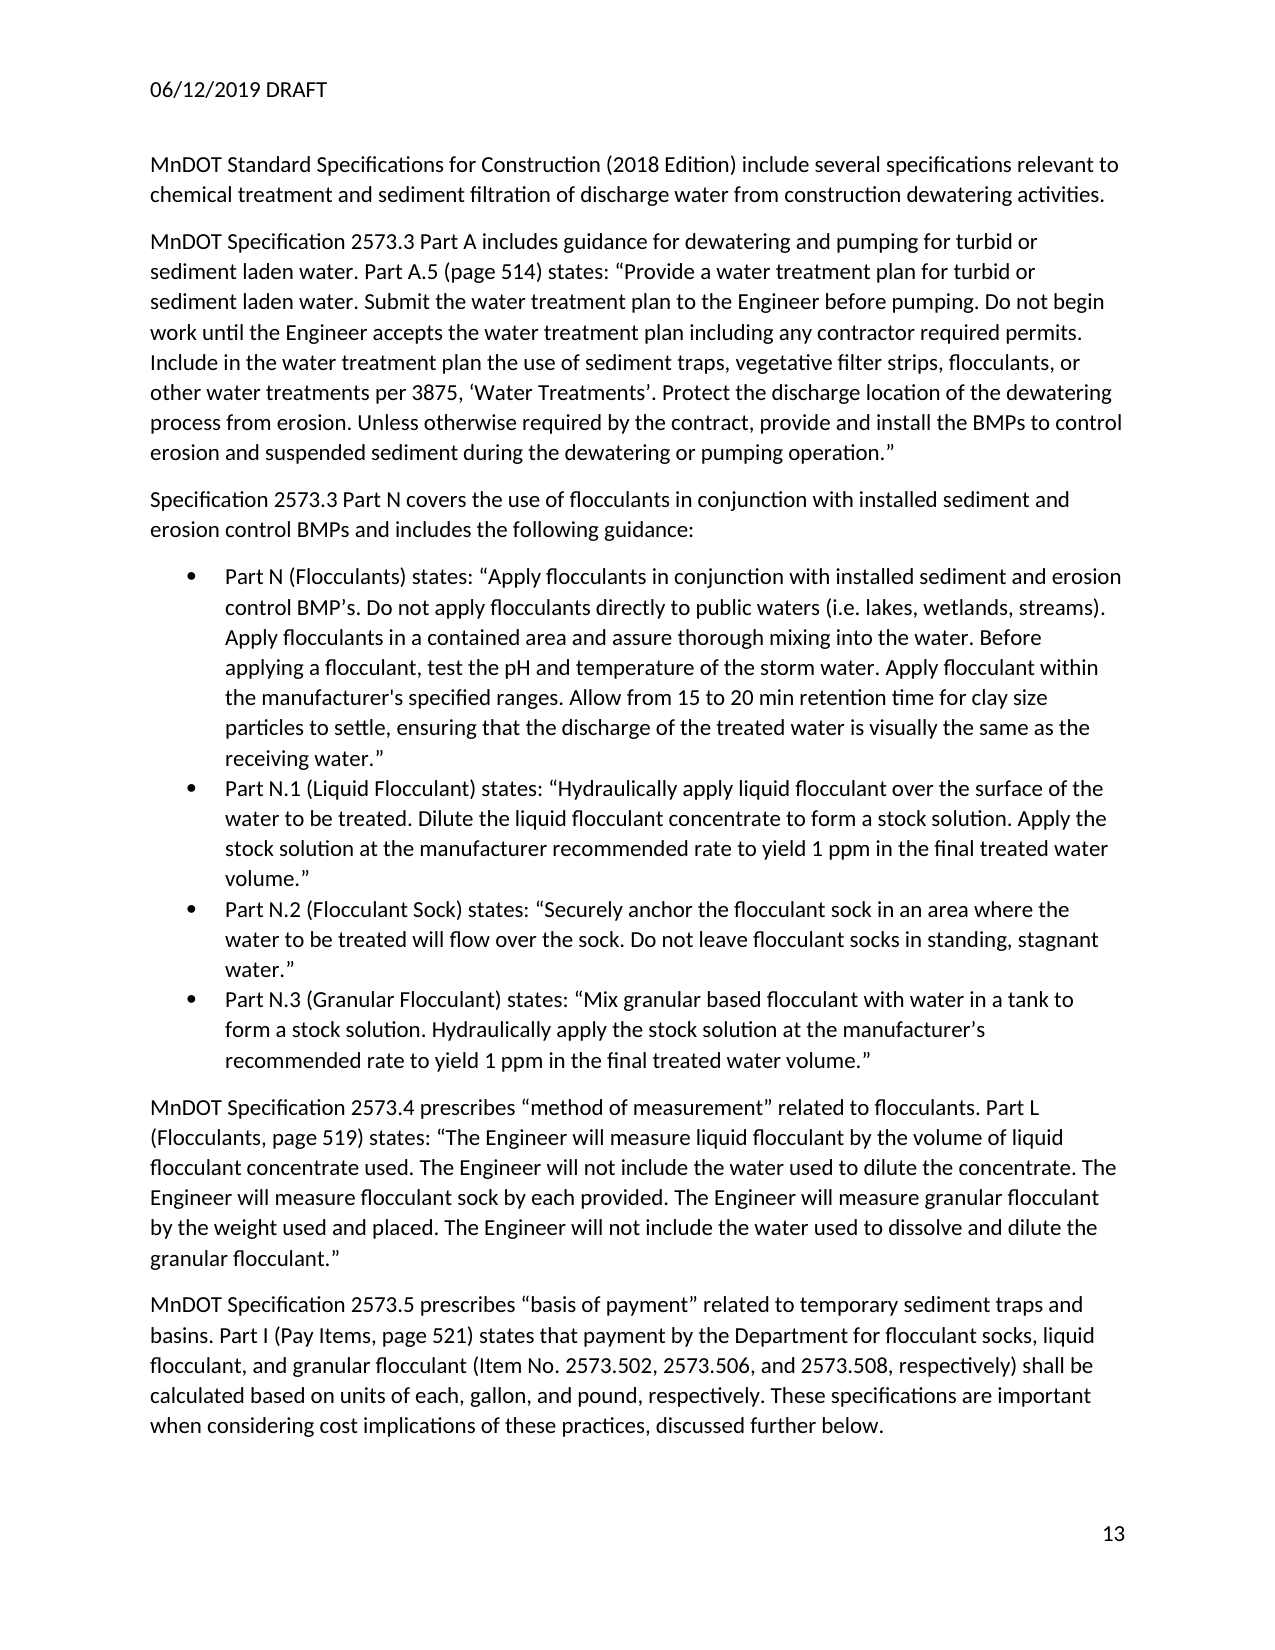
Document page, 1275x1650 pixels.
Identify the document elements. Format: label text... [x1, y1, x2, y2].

text MnDOT Specification 2573.4 prescribes “method of measurement” related to flocculants. Part L (Flocculants, page 519) states: “The Engineer will measure liquid flocculant by the volume of liquid flocculant concentrate used. The Engineer will not include the water used to dilute the concentrate. The Engineer will measure flocculant sock by each provided. The Engineer will measure granular flocculant by the weight used and placed. The Engineer will not include the water used to dissolve and dilute the granular flocculant.” [150, 1093, 1125, 1272]
list Part N (Flocculants) states: “Apply flocculants in conjunction with installed sediment and erosion control BMP’s. Do not apply flocculants directly to public waters (i.e. lakes, wetlands, streams). Apply flocculants in a contained area and assure thorough mixing into the water. Before applying a flocculant, test the pH and temperature of the storm water. Apply flocculant within the manufacturer's specified ranges. Allow from 15 to 20 min retention time for clay size particles to settle, ensuring that the discharge of the treated water is visually the same as the receiving water.” [187, 562, 1125, 772]
text MnDOT Specification 2573.5 prescribes “basis of payment” related to temporary sediment traps and basins. Part I (Pay Items, page 521) states that payment by the Department for flocculant socks, liquid flocculant, and granular flocculant (Item No. 2573.502, 2573.506, and 2573.508, respectively) shall be calculated based on units of each, gallon, and pound, respectively. These specifications are important when considering cost implications of these practices, discussed further below. [150, 1291, 1125, 1439]
list Part N.2 (Flocculant Sock) states: “Securely anchor the flocculant sock in an area where the water to be treated will flow over the sock. Do not leave flocculant socks in standing, stagnant water.” [187, 895, 1125, 983]
list Part N.3 (Granular Flocculant) states: “Mix granular based flocculant with water in a tank to form a stock solution. Hydraulically apply the stock solution at the manufacturer’s recommended rate to yield 1 ppm in the final treated water volume.” [187, 985, 1125, 1074]
list Part N.1 (Liquid Flocculant) states: “Hydraulically apply liquid flocculant over the surface of the water to be treated. Dilute the liquid flocculant concentrate to form a stock solution. Apply the stock solution at the manufacturer recommended rate to yield 1 ppm in the final treated water volume.” [187, 774, 1125, 893]
text Specification 2573.3 Part N covers the use of flocculants in conjunction with installed sediment and erosion control BMPs and includes the following guidance: [150, 485, 1125, 544]
text MnDOT Specification 2573.3 Part A includes guidance for dewatering and pumping for turbid or sediment laden water. Part A.5 (page 514) states: “Provide a water treatment plan for turbid or sediment laden water. Submit the water treatment plan to the Engineer before pumping. Do not begin work until the Engineer accepts the water treatment plan including any contractor required permits. Include in the water treatment plan the use of sediment traps, vegetative filter strips, flocculants, or other water treatments per 3875, ‘Water Treatments’. Protect the discharge location of the dewatering process from erosion. Unless otherwise required by the contract, provide and install the BMPs to control erosion and suspended sediment during the dewatering or pumping operation.” [150, 227, 1125, 467]
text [150, 150, 1125, 208]
